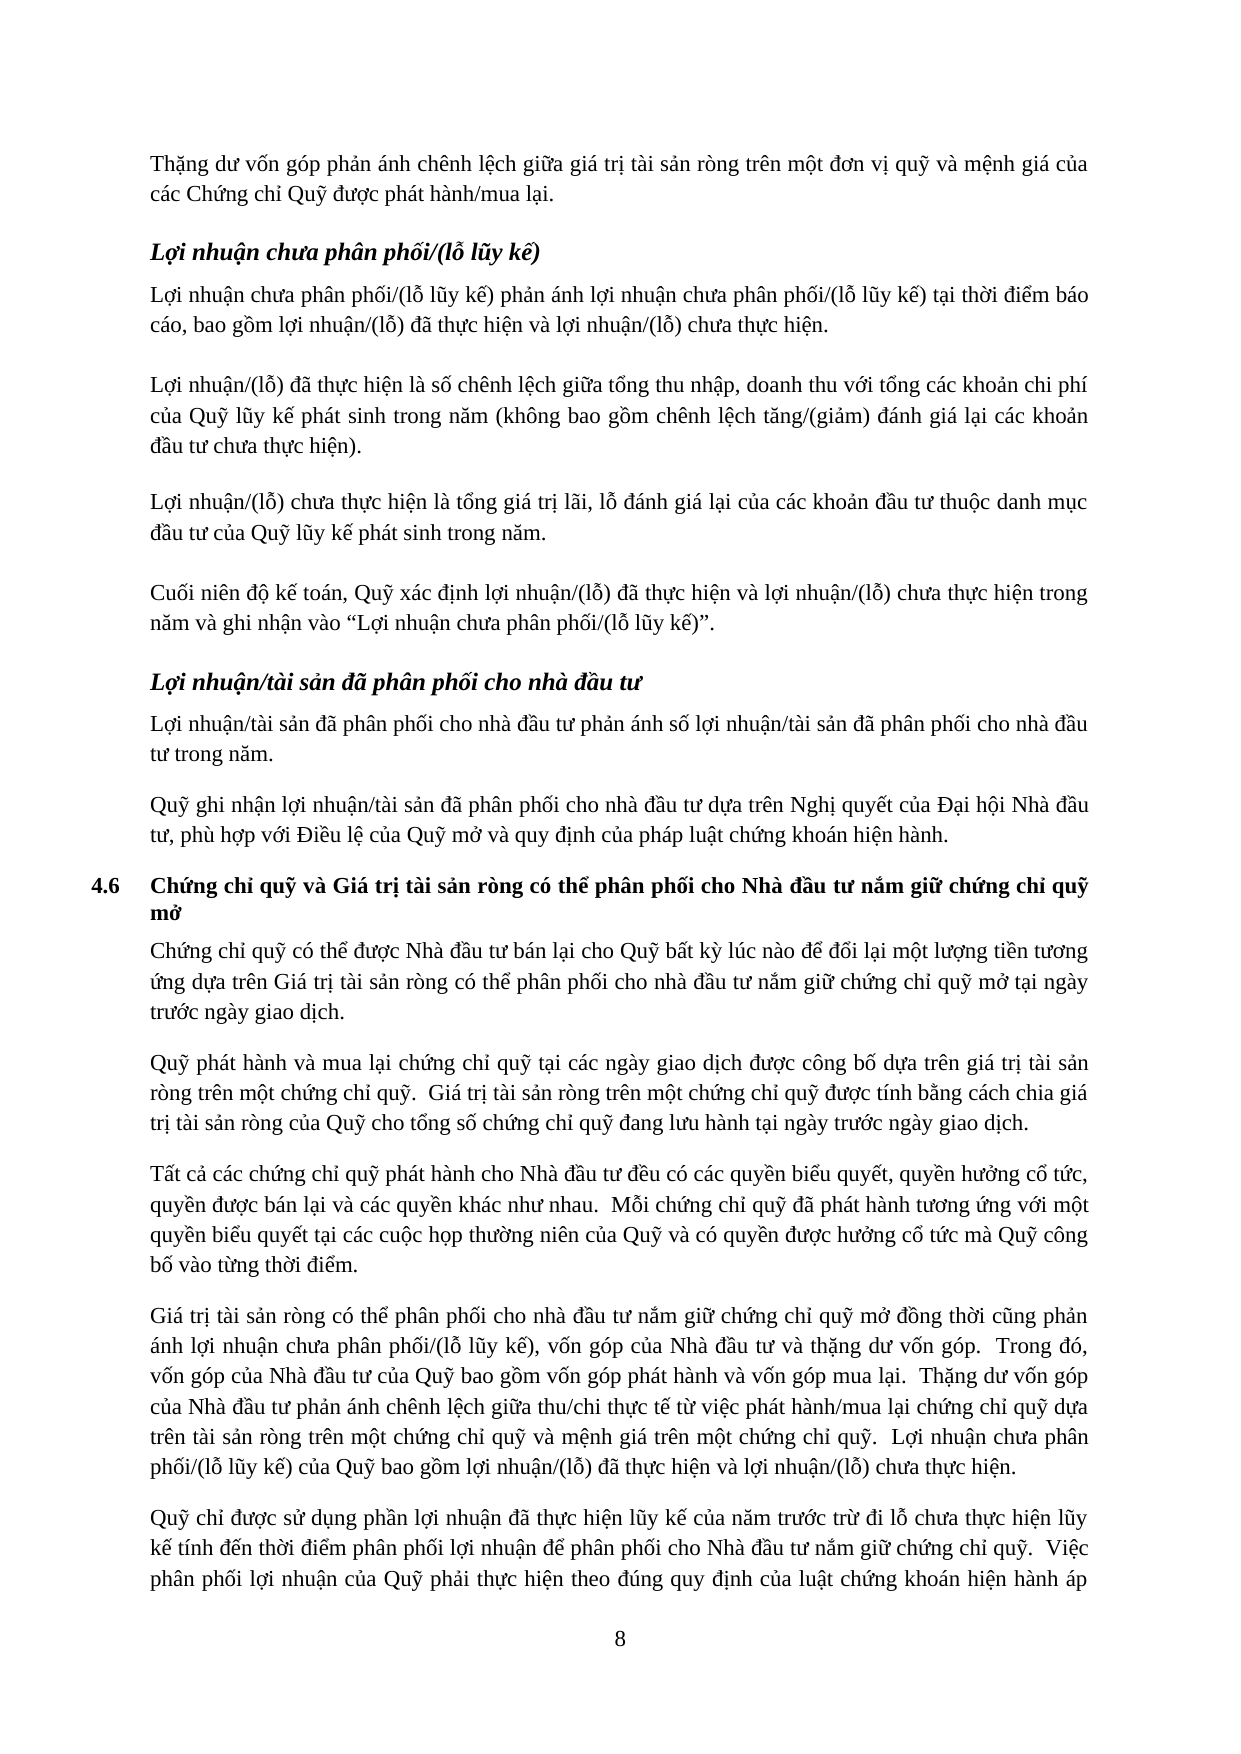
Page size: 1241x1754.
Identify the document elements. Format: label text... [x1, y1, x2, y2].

text Thặng dư vốn góp phản ánh chênh lệch giữa giá trị tài sản ròng trên một đơn vị quỹ và mệnh giá của các Chứng chỉ Quỹ được phát hành/mua lại. [150, 150, 1090, 207]
text Quỹ phát hành và mua lại chứng chỉ quỹ tại các ngày giao dịch được công bố dựa trên giá trị tài sản ròng trên một chứng chỉ quỹ. Giá trị tài sản ròng trên một chứng chỉ quỹ được tính bằng cách chia giá trị tài sản ròng của Quỹ cho tổng số chứng chỉ quỹ đang lưu hành tại ngày trước ngày giao dịch. [150, 1049, 1090, 1136]
text Giá trị tài sản ròng có thể phân phối cho nhà đầu tư nắm giữ chứng chỉ quỹ mở đồng thời cũng phản ánh lợi nhuận chưa phân phối/(lỗ lũy kế), vốn góp của Nhà đầu tư và thặng dư vốn góp. Trong đó, vốn góp của Nhà đầu tư của Quỹ bao gồm vốn góp phát hành và vốn góp mua lại. Thặng dư vốn góp của Nhà đầu tư phản ánh chênh lệch giữa thu/chi thực tế từ việc phát hành/mua lại chứng chỉ quỹ dựa trên tài sản ròng trên một chứng chỉ quỹ và mệnh giá trên một chứng chỉ quỹ. Lợi nhuận chưa phân phối/(lỗ lũy kế) của Quỹ bao gồm lợi nhuận/(lỗ) đã thực hiện và lợi nhuận/(lỗ) chưa thực hiện. [150, 1302, 1090, 1479]
text Lợi nhuận/(lỗ) chưa thực hiện là tổng giá trị lãi, lỗ đánh giá lại của các khoản đầu tư thuộc danh mục đầu tư của Quỹ lũy kế phát sinh trong năm. [150, 488, 1090, 545]
text Lợi nhuận chưa phân phối/(lỗ lũy kế) phản ánh lợi nhuận chưa phân phối/(lỗ lũy kế) tại thời điểm báo cáo, bao gồm lợi nhuận/(lỗ) đã thực hiện và lợi nhuận/(lỗ) chưa thực hiện. [150, 281, 1090, 337]
list Lợi nhuận chưa phân phối/(lỗ lũy kế) [93, 237, 1090, 266]
text Lợi nhuận/tài sản đã phân phối cho nhà đầu tư phản ánh số lợi nhuận/tài sản đã phân phối cho nhà đầu tư trong năm. [150, 710, 1090, 766]
text Quỹ ghi nhận lợi nhuận/tài sản đã phân phối cho nhà đầu tư dựa trên Nghị quyết của Đại hội Nhà đầu tư, phù hợp với Điều lệ của Quỹ mở và quy định của pháp luật chứng khoán hiện hành. [150, 791, 1090, 848]
list Chứng chỉ quỹ và Giá trị tài sản ròng có thể phân phối cho Nhà đầu tư nắm giữ chứng chỉ quỹ mở [91, 872, 1090, 925]
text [150, 1504, 1090, 1591]
text Chứng chỉ quỹ có thể được Nhà đầu tư bán lại cho Quỹ bất kỳ lúc nào để đổi lại một lượng tiền tương ứng dựa trên Giá trị tài sản ròng có thể phân phối cho nhà đầu tư nắm giữ chứng chỉ quỹ mở tại ngày trước ngày giao dịch. [150, 938, 1090, 1024]
list Lợi nhuận/tài sản đã phân phối cho nhà đầu tư [93, 667, 1090, 695]
text Tất cả các chứng chỉ quỹ phát hành cho Nhà đầu tư đều có các quyền biểu quyết, quyền hưởng cổ tức, quyền được bán lại và các quyền khác như nhau. Mỗi chứng chỉ quỹ đã phát hành tương ứng với một quyền biểu quyết tại các cuộc họp thường niên của Quỹ và có quyền được hưởng cổ tức mà Quỹ công bố vào từng thời điểm. [150, 1161, 1090, 1277]
text Cuối niên độ kế toán, Quỹ xác định lợi nhuận/(lỗ) đã thực hiện và lợi nhuận/(lỗ) chưa thực hiện trong năm và ghi nhận vào “Lợi nhuận chưa phân phối/(lỗ lũy kế)”. [150, 579, 1090, 636]
text Lợi nhuận/(lỗ) đã thực hiện là số chênh lệch giữa tổng thu nhập, doanh thu với tổng các khoản chi phí của Quỹ lũy kế phát sinh trong năm (không bao gồm chênh lệch tăng/(giảm) đánh giá lại các khoản đầu tư chưa thực hiện). [150, 371, 1090, 458]
